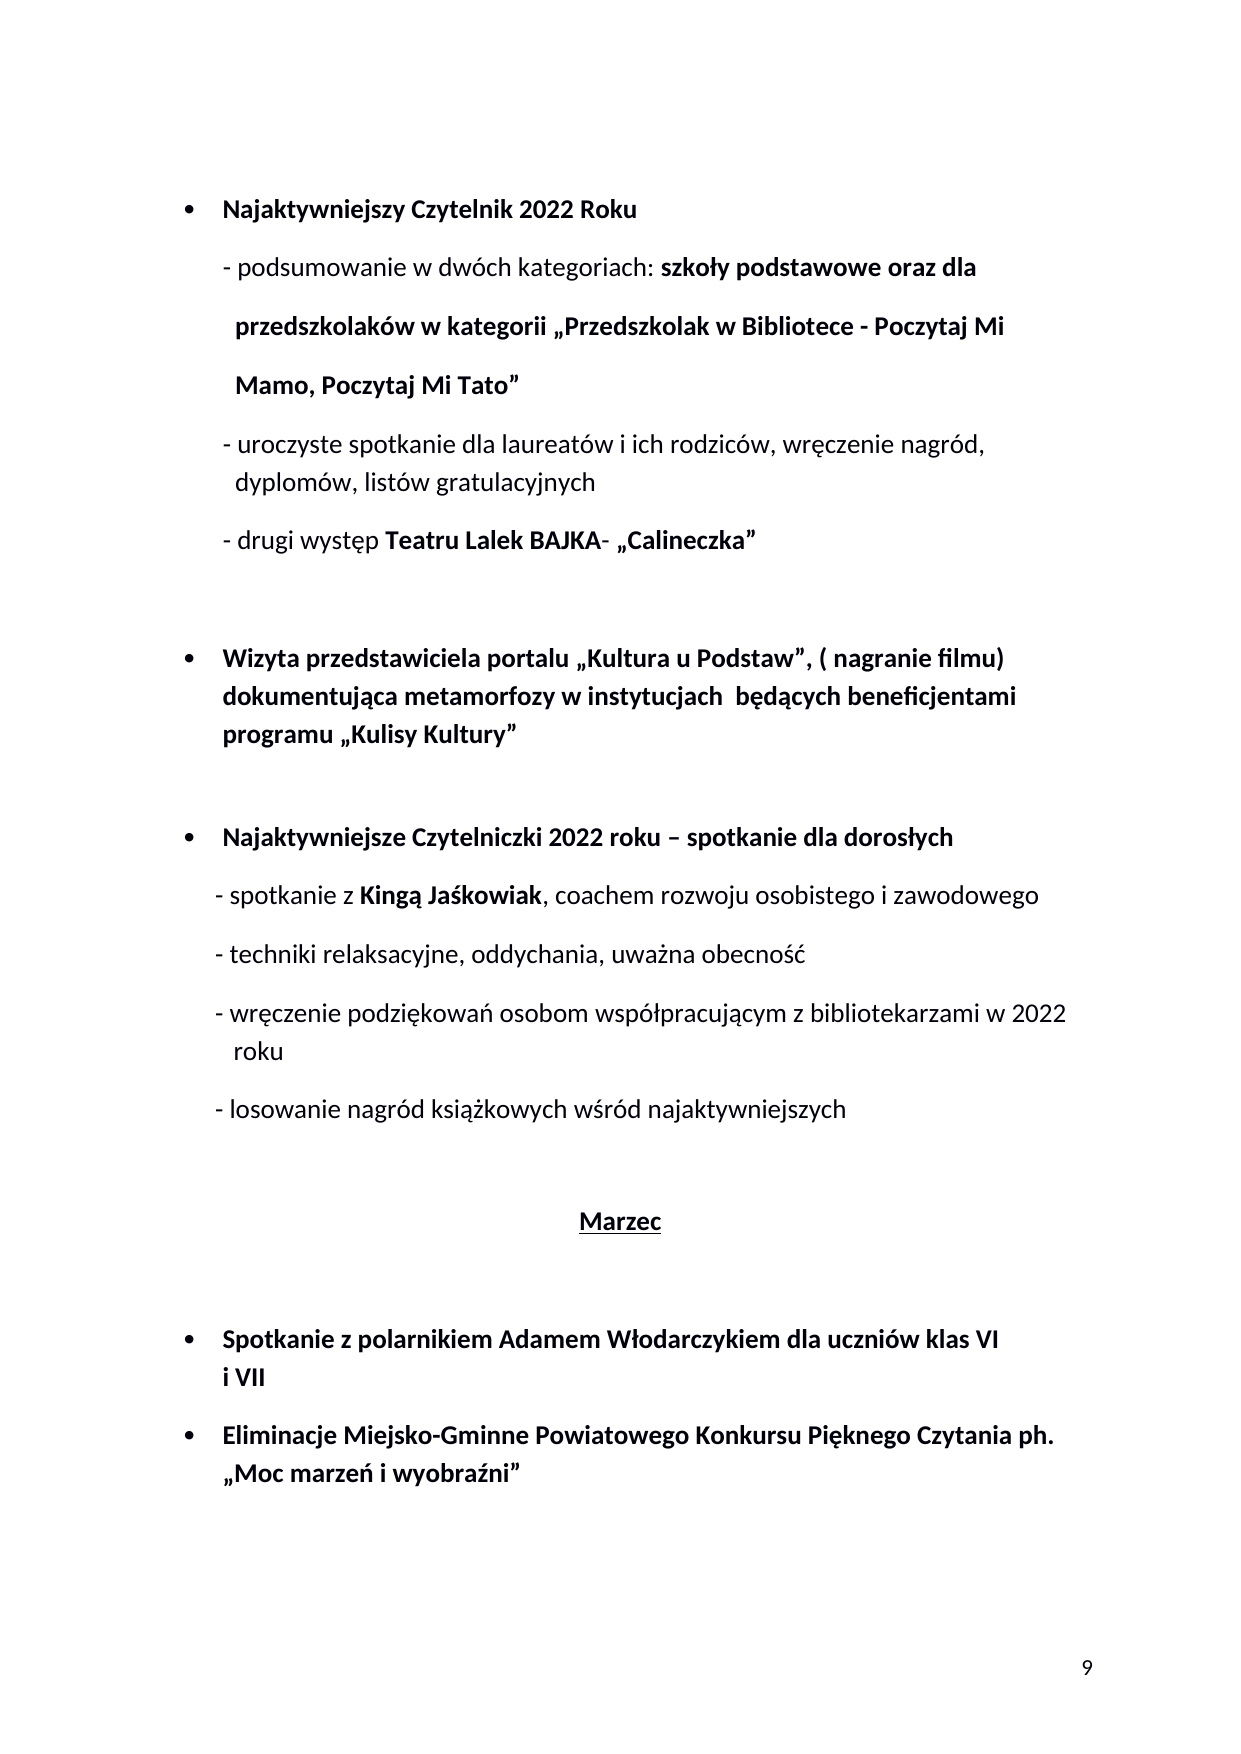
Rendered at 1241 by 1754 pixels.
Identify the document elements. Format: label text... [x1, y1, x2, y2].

text - spotkanie z Kingą Jaśkowiak, coachem rozwoju osobistego i zawodowego [148, 878, 1093, 911]
list Najaktywniejsze Czytelniczki 2022 roku – spotkanie dla dorosłych [185, 820, 1093, 853]
list Spotkanie z polarnikiem Adamem Włodarczykiem dla uczniów klas VI i VII [185, 1322, 1093, 1393]
text Mamo, Poczytaj Mi Tato” [223, 368, 1093, 401]
text - podsumowanie w dwóch kategoriach: szkoły podstawowe oraz dla [223, 251, 1093, 283]
list Wizyta przedstawiciela portalu „Kultura u Podstaw”, ( nagranie filmu) dokumentująca metamorfozy w instytucjach będących beneficjentami programu „Kulisy Kultury” [185, 641, 1093, 750]
text - losowanie nagród książkowych wśród najaktywniejszych [148, 1093, 1093, 1126]
list Eliminacje Miejsko-Gminne Powiatowego Konkursu Pięknego Czytania ph. „Moc marzeń i wyobraźni” [185, 1418, 1093, 1489]
text - wręczenie podziękowań osobom współpracującym z bibliotekarzami w 2022 roku [148, 996, 1093, 1067]
text Marzec [148, 1204, 1093, 1237]
text - drugi występ Teatru Lalek BAJKA- „Calineczka” [223, 523, 1093, 556]
text - uroczyste spotkanie dla laureatów i ich rodziców, wręczenie nagród, dyplomów, listów gratulacyjnych [223, 427, 1093, 498]
text - techniki relaksacyjne, oddychania, uważna obecność [148, 937, 1093, 970]
text przedszkolaków w kategorii „Przedszkolak w Bibliotece - Poczytaj Mi [223, 309, 1093, 342]
list Najaktywniejszy Czytelnik 2022 Roku [185, 192, 1093, 225]
